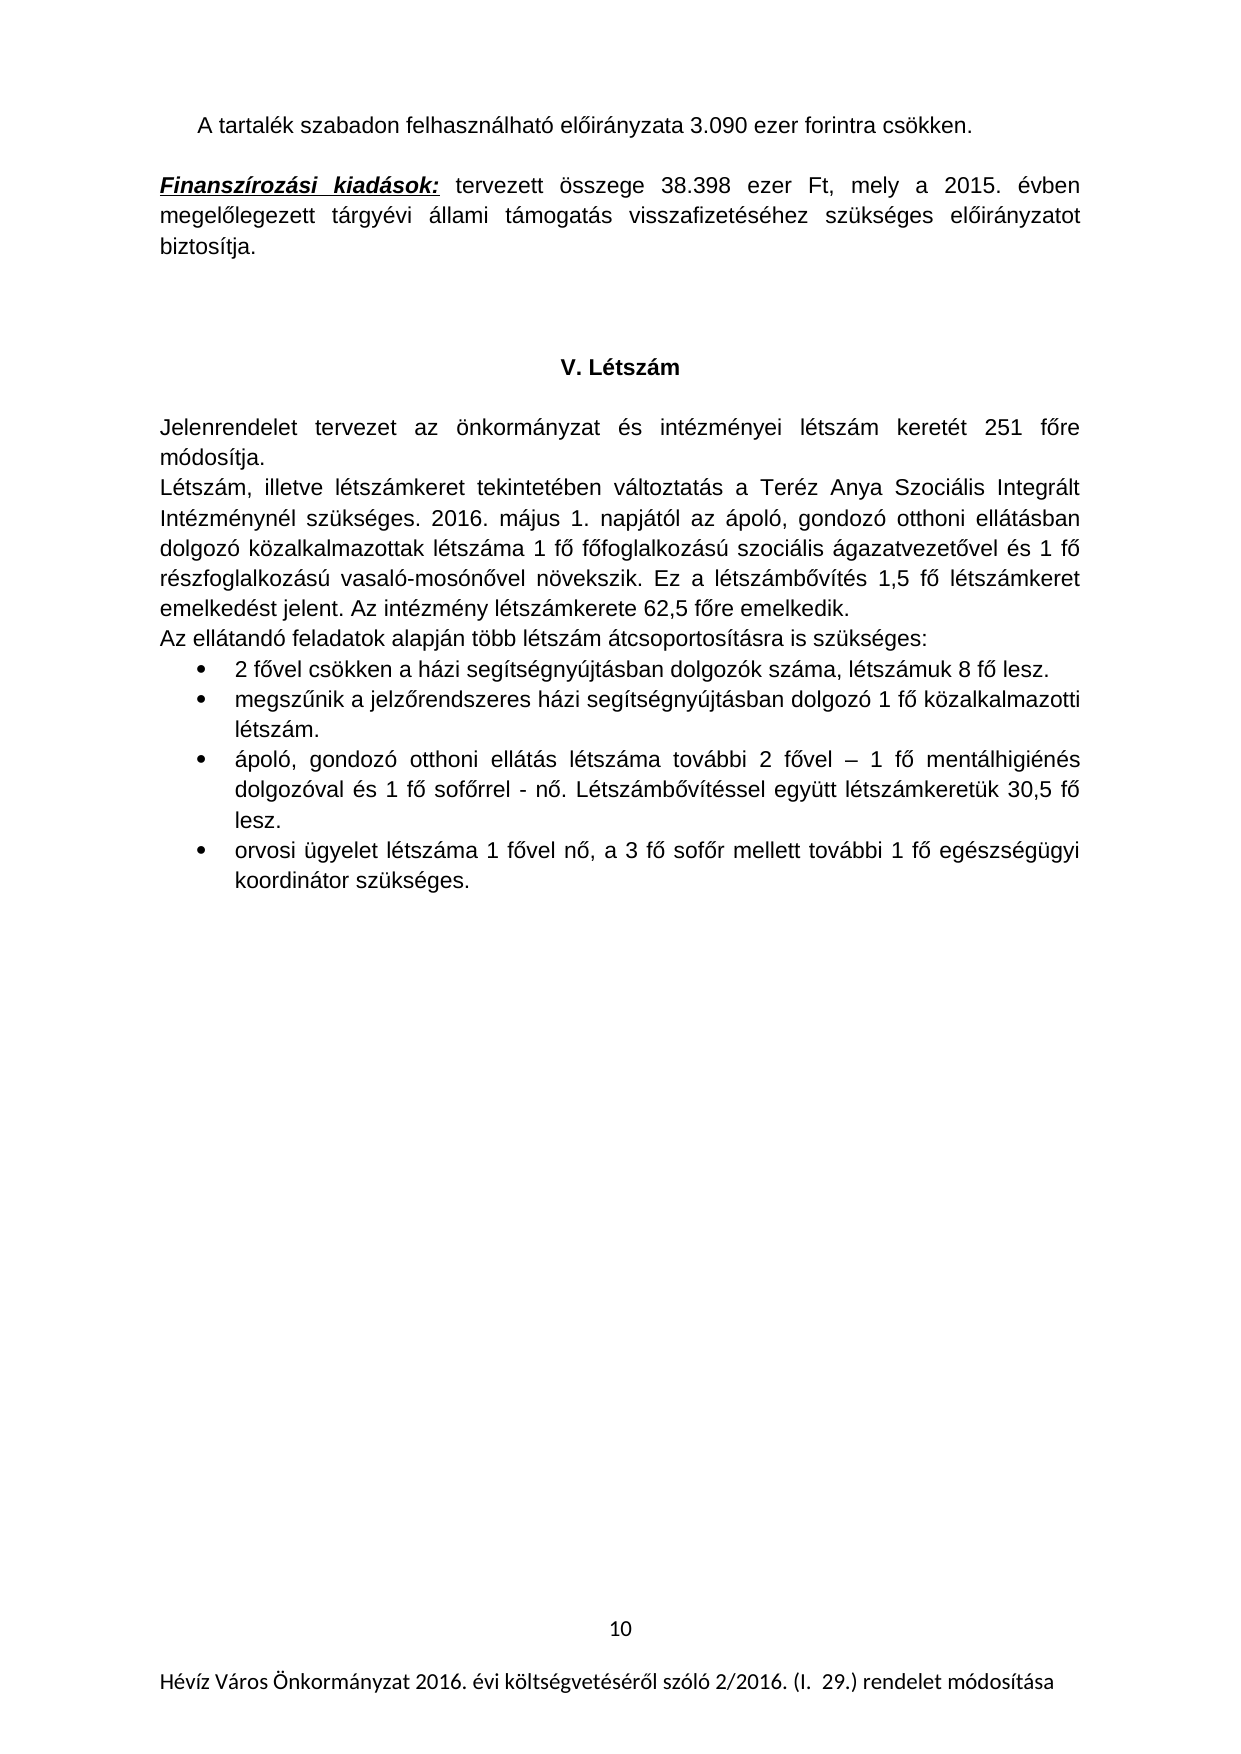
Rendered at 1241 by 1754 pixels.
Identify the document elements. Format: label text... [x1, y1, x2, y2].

text Az ellátandó feladatok alapján több létszám átcsoportosításra is szükséges: [159, 625, 1081, 652]
text A tartalék szabadon felhasználható előirányzata 3.090 ezer forintra csökken. [197, 112, 1081, 138]
text V. Létszám [159, 353, 1081, 380]
text Finanszírozási kiadások: tervezett összege 38.398 ezer Ft, mely a 2015. évben megelőlegezett tárgyévi állami támogatás visszafizetéséhez szükséges előirányzatot biztosítja. [159, 172, 1081, 259]
list 2 fővel csökken a házi segítségnyújtásban dolgozók száma, létszámuk 8 fő lesz. [197, 656, 1081, 682]
list megszűnik a jelzőrendszeres házi segítségnyújtásban dolgozó 1 fő közalkalmazotti létszám. [197, 686, 1081, 742]
text Létszám, illetve létszámkeret tekintetében változtatás a Teréz Anya Szociális Integrált Intézménynél szükséges. 2016. május 1. napjától az ápoló, gondozó otthoni ellátásban dolgozó közalkalmazottak létszáma 1 fő főfoglalkozású szociális ágazatvezetővel és 1 fő részfoglalkozású vasaló-mosónővel növekszik. Ez a létszámbővítés 1,5 fő létszámkeret emelkedést jelent. Az intézmény létszámkerete 62,5 főre emelkedik. [159, 474, 1081, 621]
list orvosi ügyelet létszáma 1 fővel nő, a 3 fő sofőr mellett további 1 fő egészségügyi koordinátor szükséges. [197, 837, 1081, 893]
list ápoló, gondozó otthoni ellátás létszáma további 2 fővel – 1 fő mentálhigiénés dolgozóval és 1 fő sofőrrel - nő. Létszámbővítéssel együtt létszámkeretük 30,5 fő lesz. [197, 746, 1081, 833]
text Jelenrendelet tervezet az önkormányzat és intézményei létszám keretét 251 főre módosítja. [159, 414, 1081, 470]
